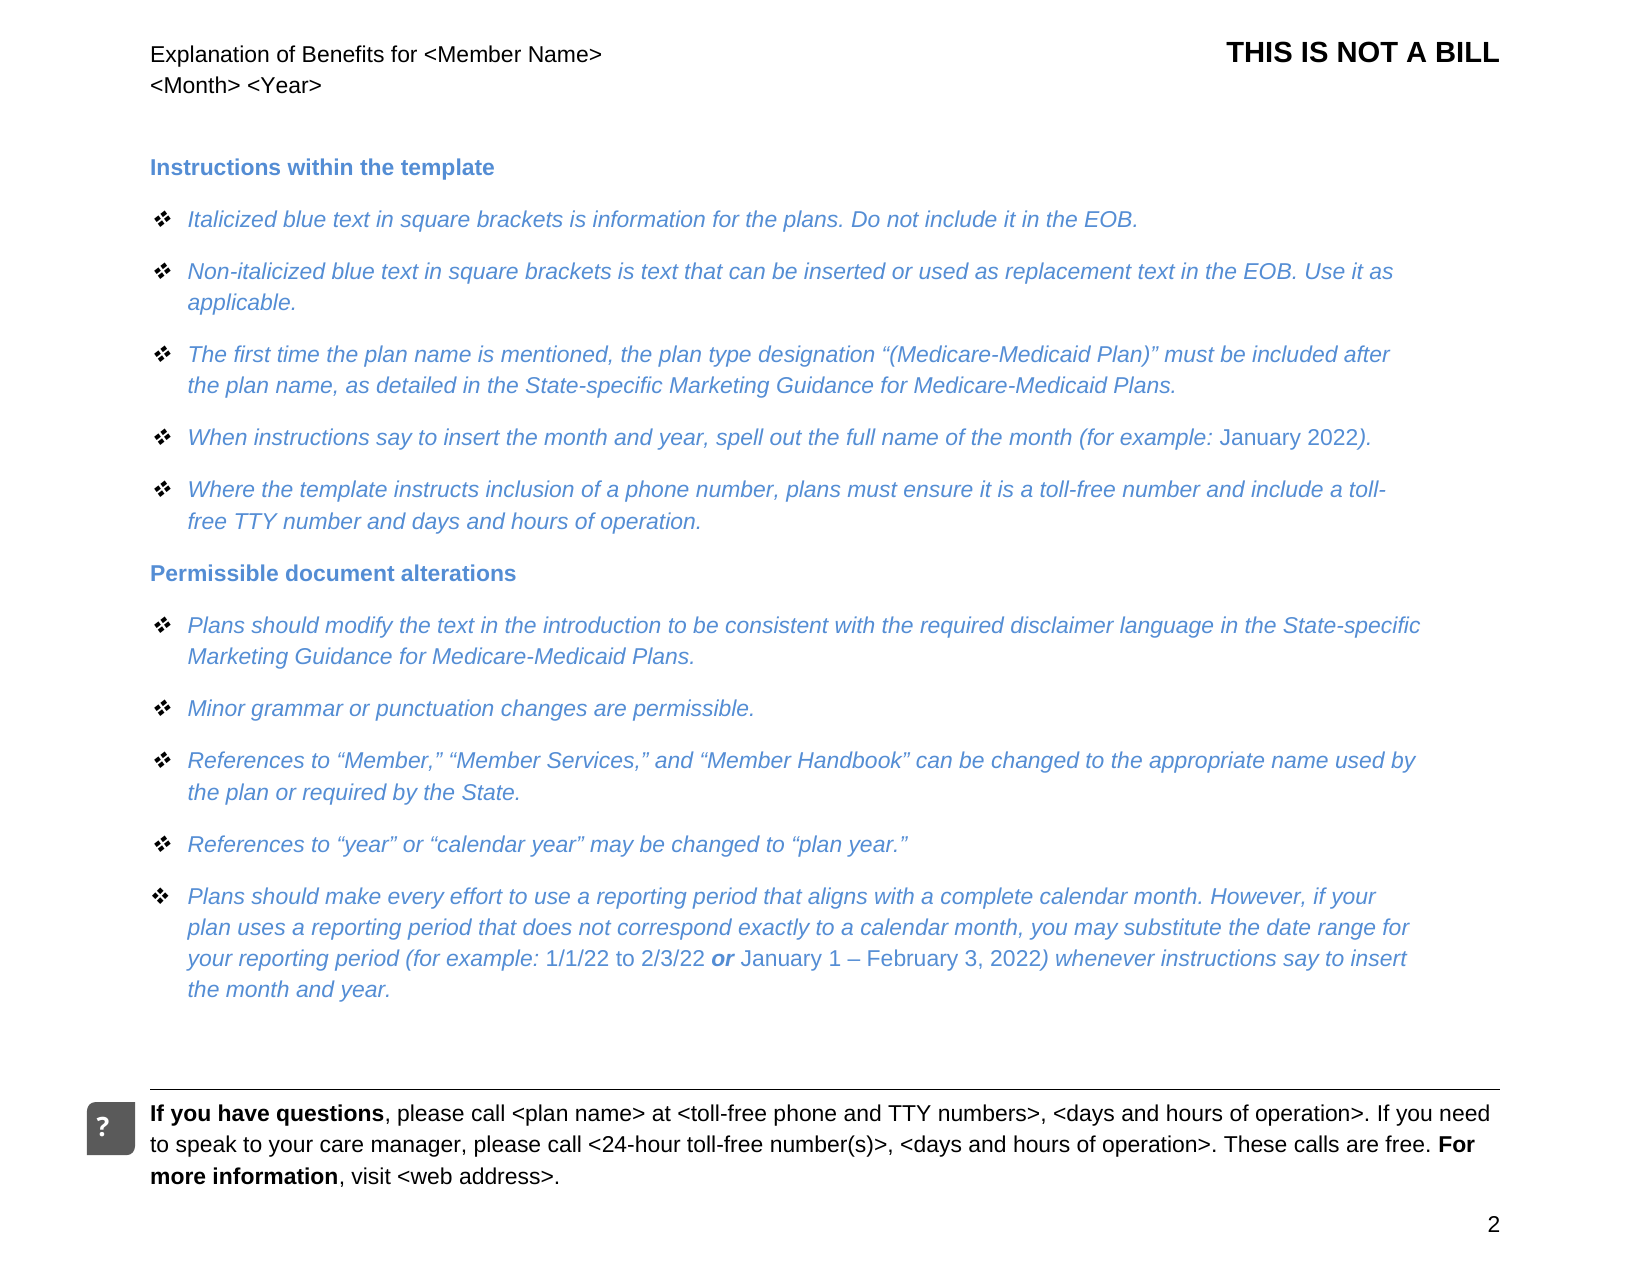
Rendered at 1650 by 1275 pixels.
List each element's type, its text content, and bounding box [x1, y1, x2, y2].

text Instructions within the template [150, 150, 1500, 181]
list The first time the plan name is mentioned, the plan type designation “(Medicare-Medicaid Plan)” must be included after the plan name, as detailed in the State-specific Marketing Guidance for Medicare-Medicaid Plans. [150, 337, 1425, 400]
list Minor grammar or punctuation changes are permissible. [150, 692, 1425, 723]
list Non-italicized blue text in square brackets is text that can be inserted or used as replacement text in the EOB. Use it as applicable. [150, 254, 1425, 317]
list When instructions say to insert the month and year, spell out the full name of the month (for example: January 2022). [150, 421, 1425, 452]
list Plans should modify the text in the introduction to be consistent with the required disclaimer language in the State-specific Marketing Guidance for Medicare-Medicaid Plans. [150, 608, 1425, 671]
list Plans should make every effort to use a reporting period that aligns with a complete calendar month. However, if your plan uses a reporting period that does not correspond exactly to a calendar month, you may substitute the date range for your reporting period (for example: 1/1/22 to 2/3/22 or January 1 – February 3, 2022) whenever instructions say to insert the month and year. [150, 879, 1425, 1004]
list References to “year” or “calendar year” may be changed to “plan year.” [150, 827, 1425, 858]
list Where the template instructs inclusion of a phone number, plans must ensure it is a toll-free number and include a toll-free TTY number and days and hours of operation. [150, 473, 1425, 535]
list References to “Member,” “Member Services,” and “Member Handbook” can be changed to the appropriate name used by the plan or required by the State. [150, 744, 1425, 806]
list Italicized blue text in square brackets is information for the plans. Do not include it in the EOB. [150, 202, 1425, 233]
text Permissible document alterations [150, 556, 1500, 587]
